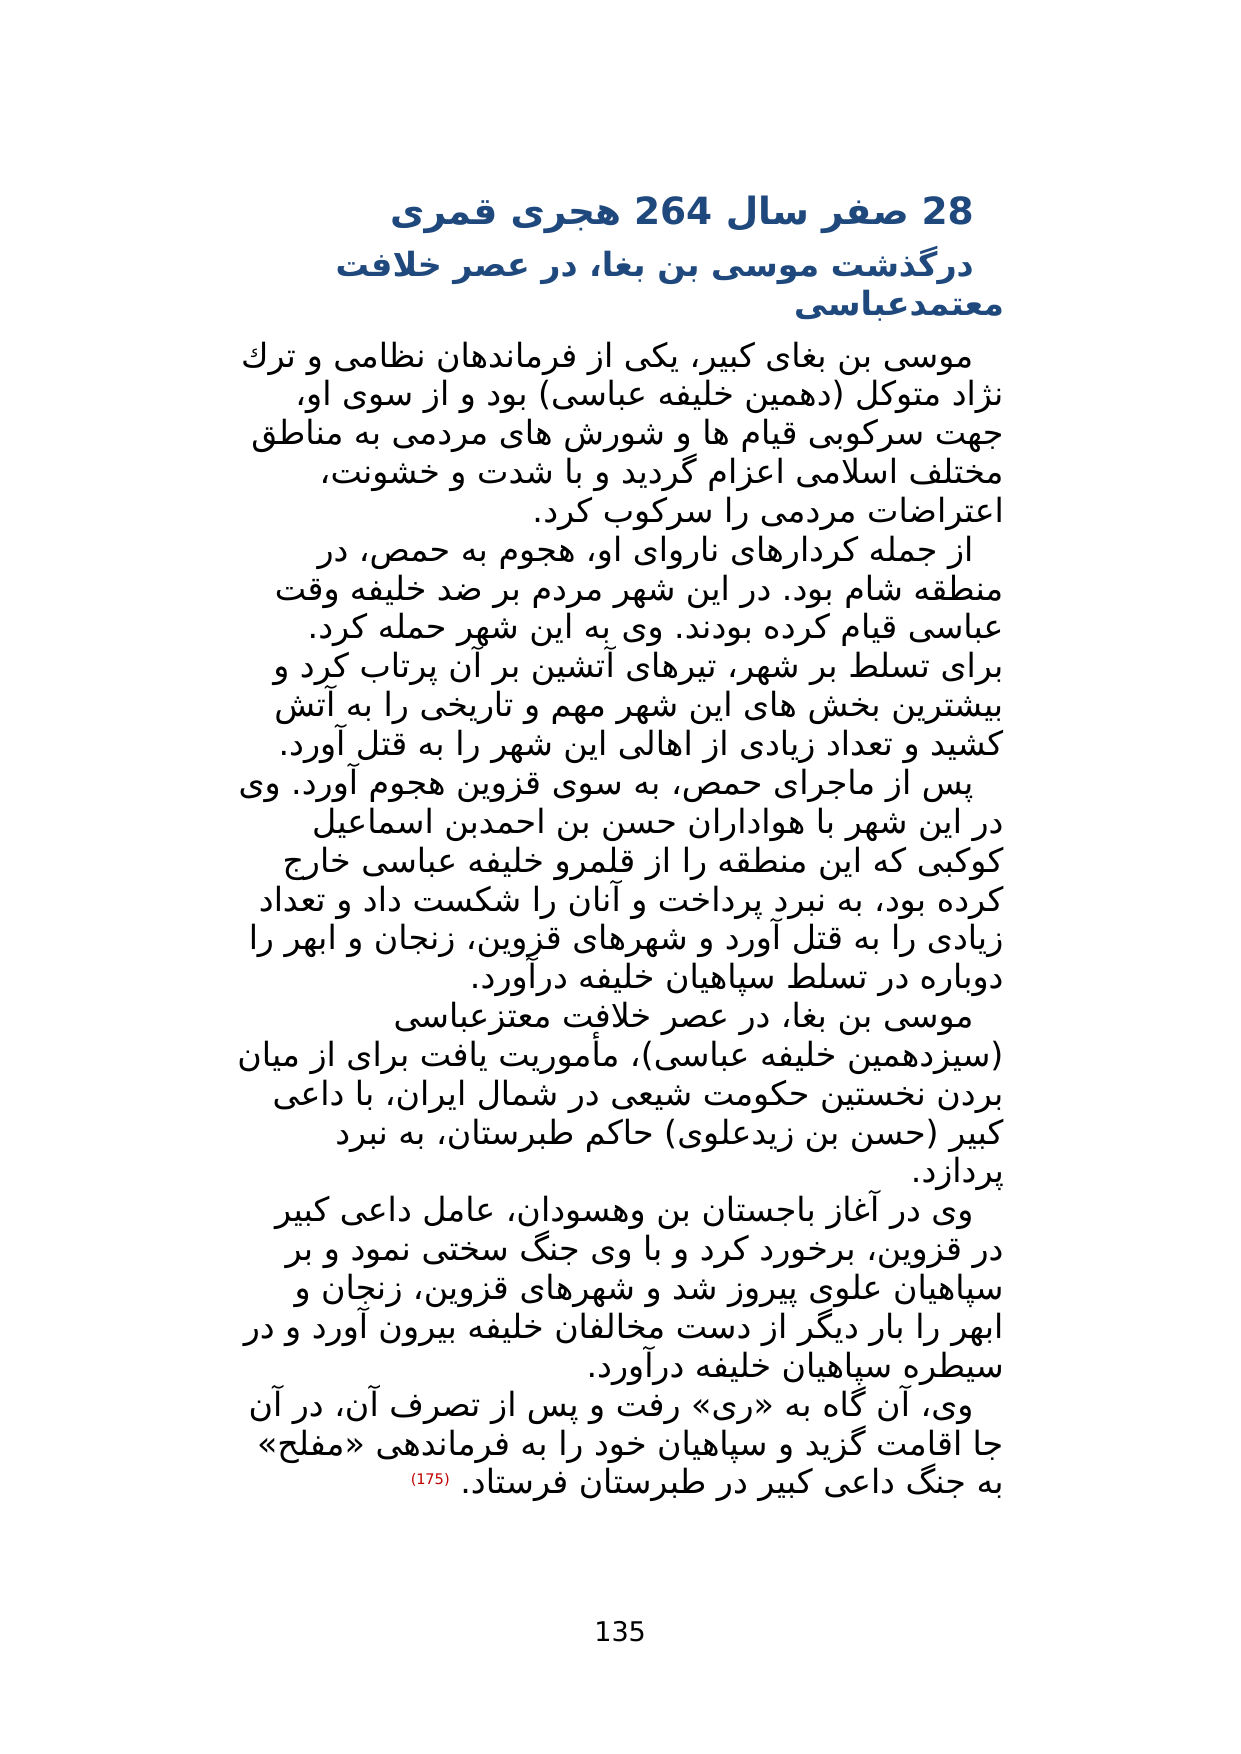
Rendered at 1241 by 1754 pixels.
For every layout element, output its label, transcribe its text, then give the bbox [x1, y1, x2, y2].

text وى در آغاز باجستان بن وهسودان، عامل داعى كبير در قزوين، برخورد كرد و با وى جنگ سختى نمود و بر سپاهيان علوى پيروز شد و شهرهاى قزوين، زنجان و ابهر را بار ديگر از دست مخالفان خليفه بيرون آورد و در سيطره سپاهيان خليفه درآورد. [236, 1191, 1004, 1385]
subtitle درگذشت موسى بن بغا، در عصر خلافت معتمدعباسى [236, 246, 1004, 323]
subtitle 28 صفر سال 264 هجرى قمرى [236, 190, 1004, 233]
text وى، آن گاه به «رى» رفت و پس از تصرف آن، در آن جا اقامت گزيد و سپاهيان خود را به فرماندهى «مفلح» به جنگ داعى كبير در طبرستان فرستاد. (175) [236, 1385, 1004, 1502]
text پس از ماجراى حمص، به سوى قزوين هجوم آورد. وى در اين شهر با هواداران حسن بن احمدبن اسماعيل كوكبى كه اين منطقه را از قلمرو خليفه عباسى خارج كرده بود، به نبرد پرداخت و آنان را شكست داد و تعداد زيادى را به قتل آورد و شهرهاى قزوين، زنجان و ابهر را دوباره در تسلط سپاهيان خليفه درآورد. [236, 763, 1004, 997]
text از جمله كردارهاى نارواى او، هجوم به حمص، در منطقه شام بود. در اين شهر مردم بر ضد خليفه وقت عباسى قيام كرده بودند. وى به اين شهر حمله كرد. براى تسلط بر شهر، تيرهاى آتشين بر آن پرتاب كرد و بيشترين بخش هاى اين شهر مهم و تاريخى را به آتش كشيد و تعداد زيادى از اهالى اين شهر را به قتل آورد. [236, 530, 1004, 763]
text موسى بن بغاى كبير، يكى از فرماندهان نظامى و ترك نژاد متوكل (دهمين خليفه عباسى) بود و از سوى او، جهت سركوبى قيام ها و شورش هاى مردمى به مناطق مختلف اسلامى اعزام گرديد و با شدت و خشونت، اعتراضات مردمى را سركوب كرد. [236, 336, 1004, 530]
text موسى بن بغا، در عصر خلافت معتزعباسى (سيزدهمين خليفه عباسى)، مأموريت يافت براى از ميان بردن نخستين حكومت شيعى در شمال ايران، با داعى كبير (حسن بن زيدعلوى) حاكم طبرستان، به نبرد پردازد. [236, 997, 1004, 1191]
